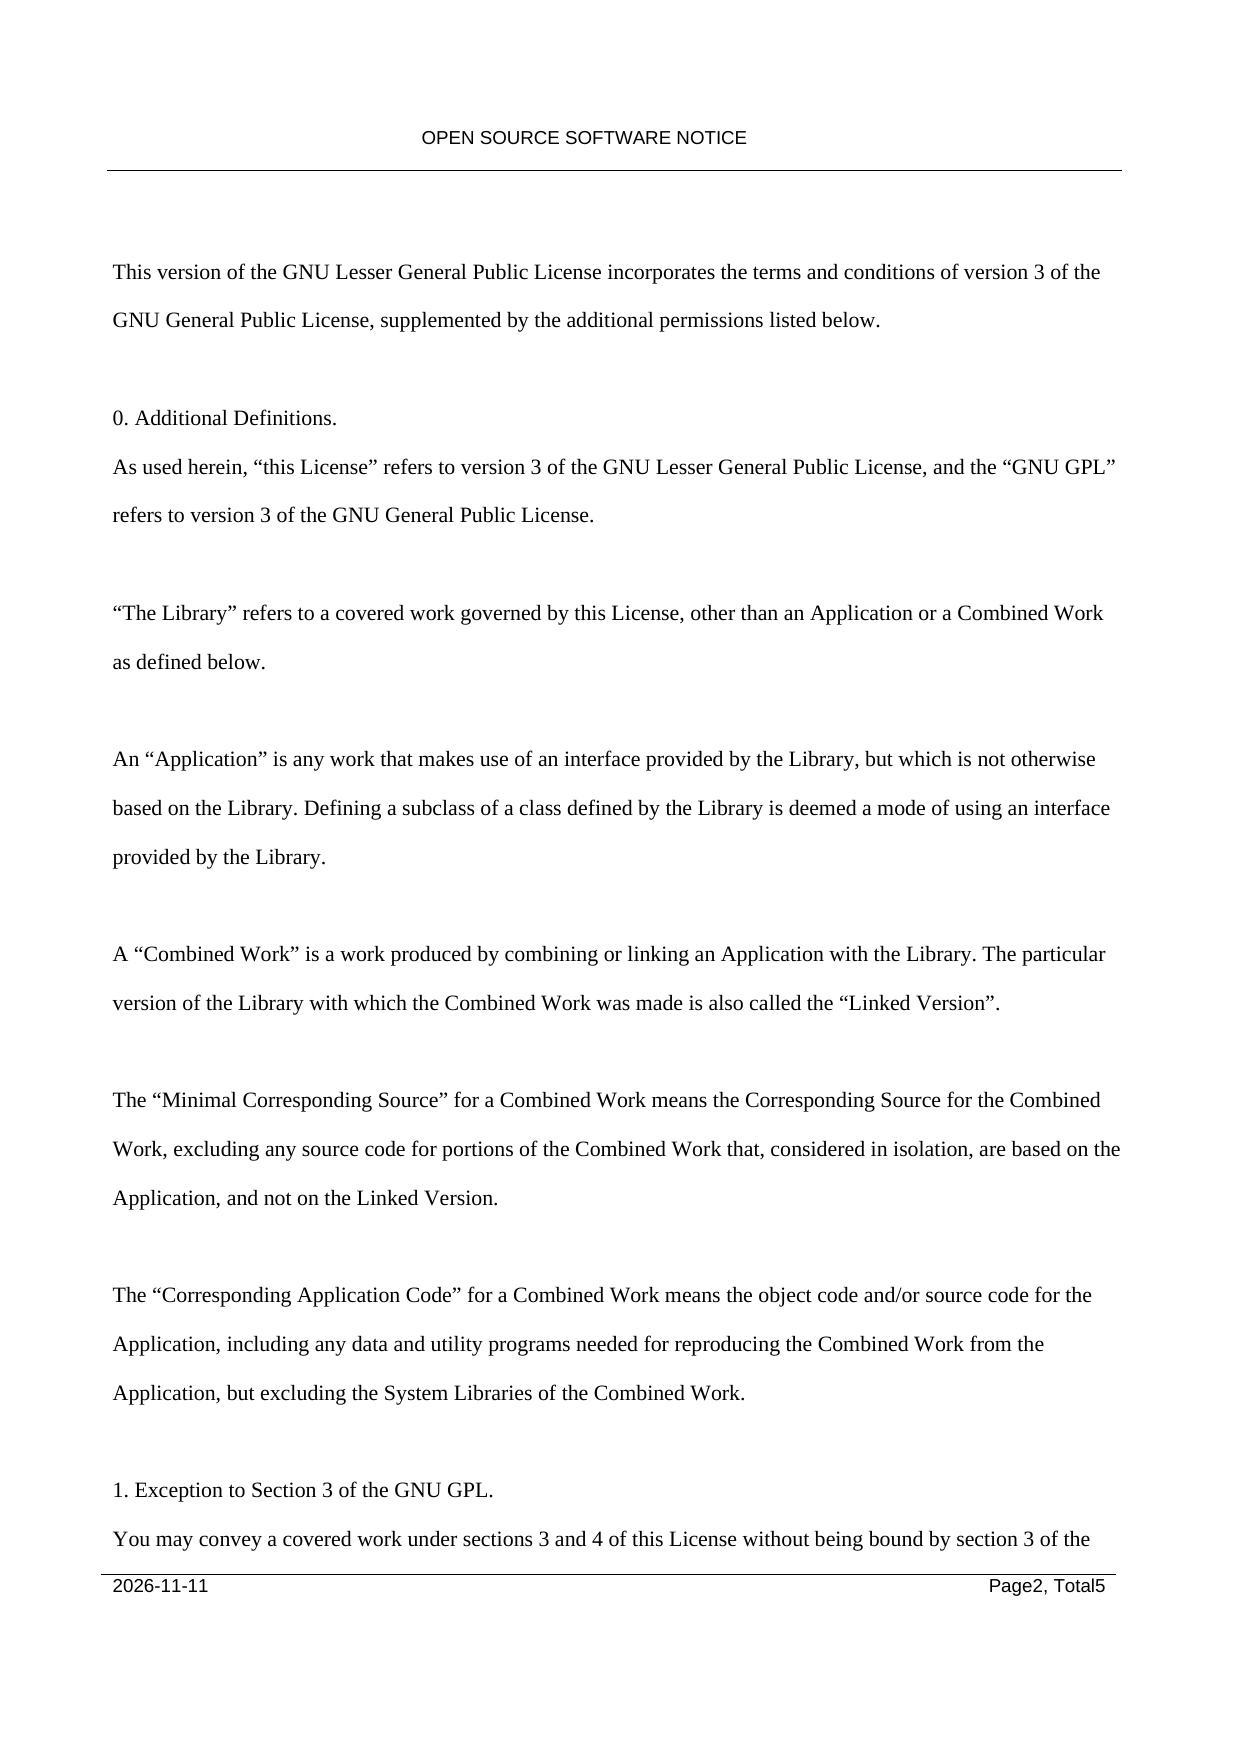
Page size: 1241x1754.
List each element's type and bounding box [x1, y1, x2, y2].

text [112, 206, 1128, 1555]
